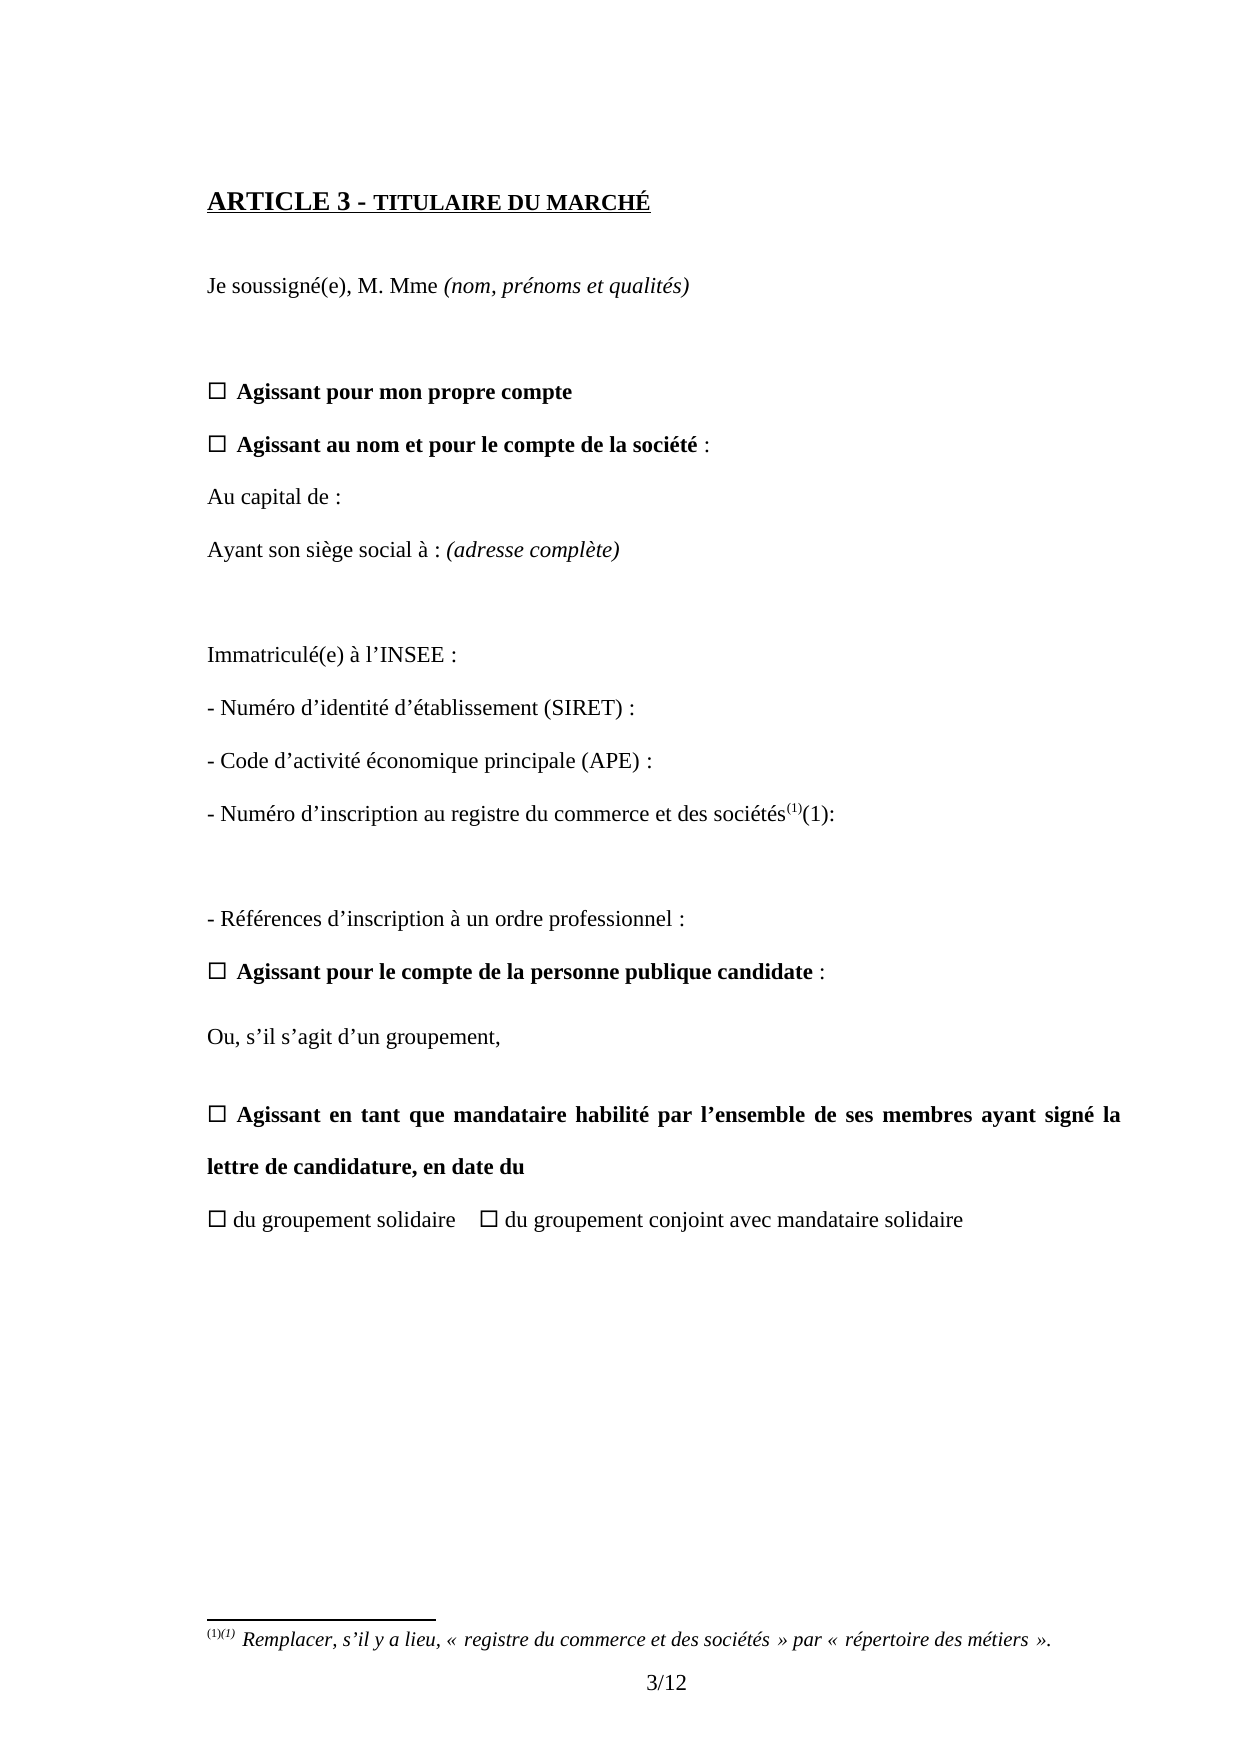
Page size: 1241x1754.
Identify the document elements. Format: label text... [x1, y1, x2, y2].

text - Numéro d’identité d’établissement (SIRET) : [207, 694, 1122, 721]
text Agissant pour mon propre compte [207, 378, 1122, 404]
text Agissant pour le compte de la personne publique candidate : [207, 958, 1122, 984]
text - Références d’inscription à un ordre professionnel : [207, 905, 1122, 931]
text Agissant en tant que mandataire habilité par l’ensemble de ses membres ayant signé la lettre de candidature, en date du [207, 1101, 1122, 1180]
text Ou, s’il s’agit d’un groupement, [207, 1023, 1122, 1049]
text titulaire du marché [207, 185, 1122, 247]
text Ayant son siège social à : (adresse complète) [207, 536, 1122, 562]
text Je soussigné(e), M. Mme (nom, prénoms et qualités) [207, 272, 1122, 299]
text - Numéro d’inscription au registre du commerce et des sociétés(1): [207, 799, 1122, 826]
text du groupement solidaire du groupement conjoint avec mandataire solidaire [207, 1206, 1122, 1232]
text - Code d’activité économique principale (APE) : [207, 747, 1122, 773]
text Au capital de : [207, 483, 1122, 510]
text Immatriculé(e) à l’INSEE : [207, 641, 1122, 668]
text Agissant au nom et pour le compte de la société : [207, 431, 1122, 457]
